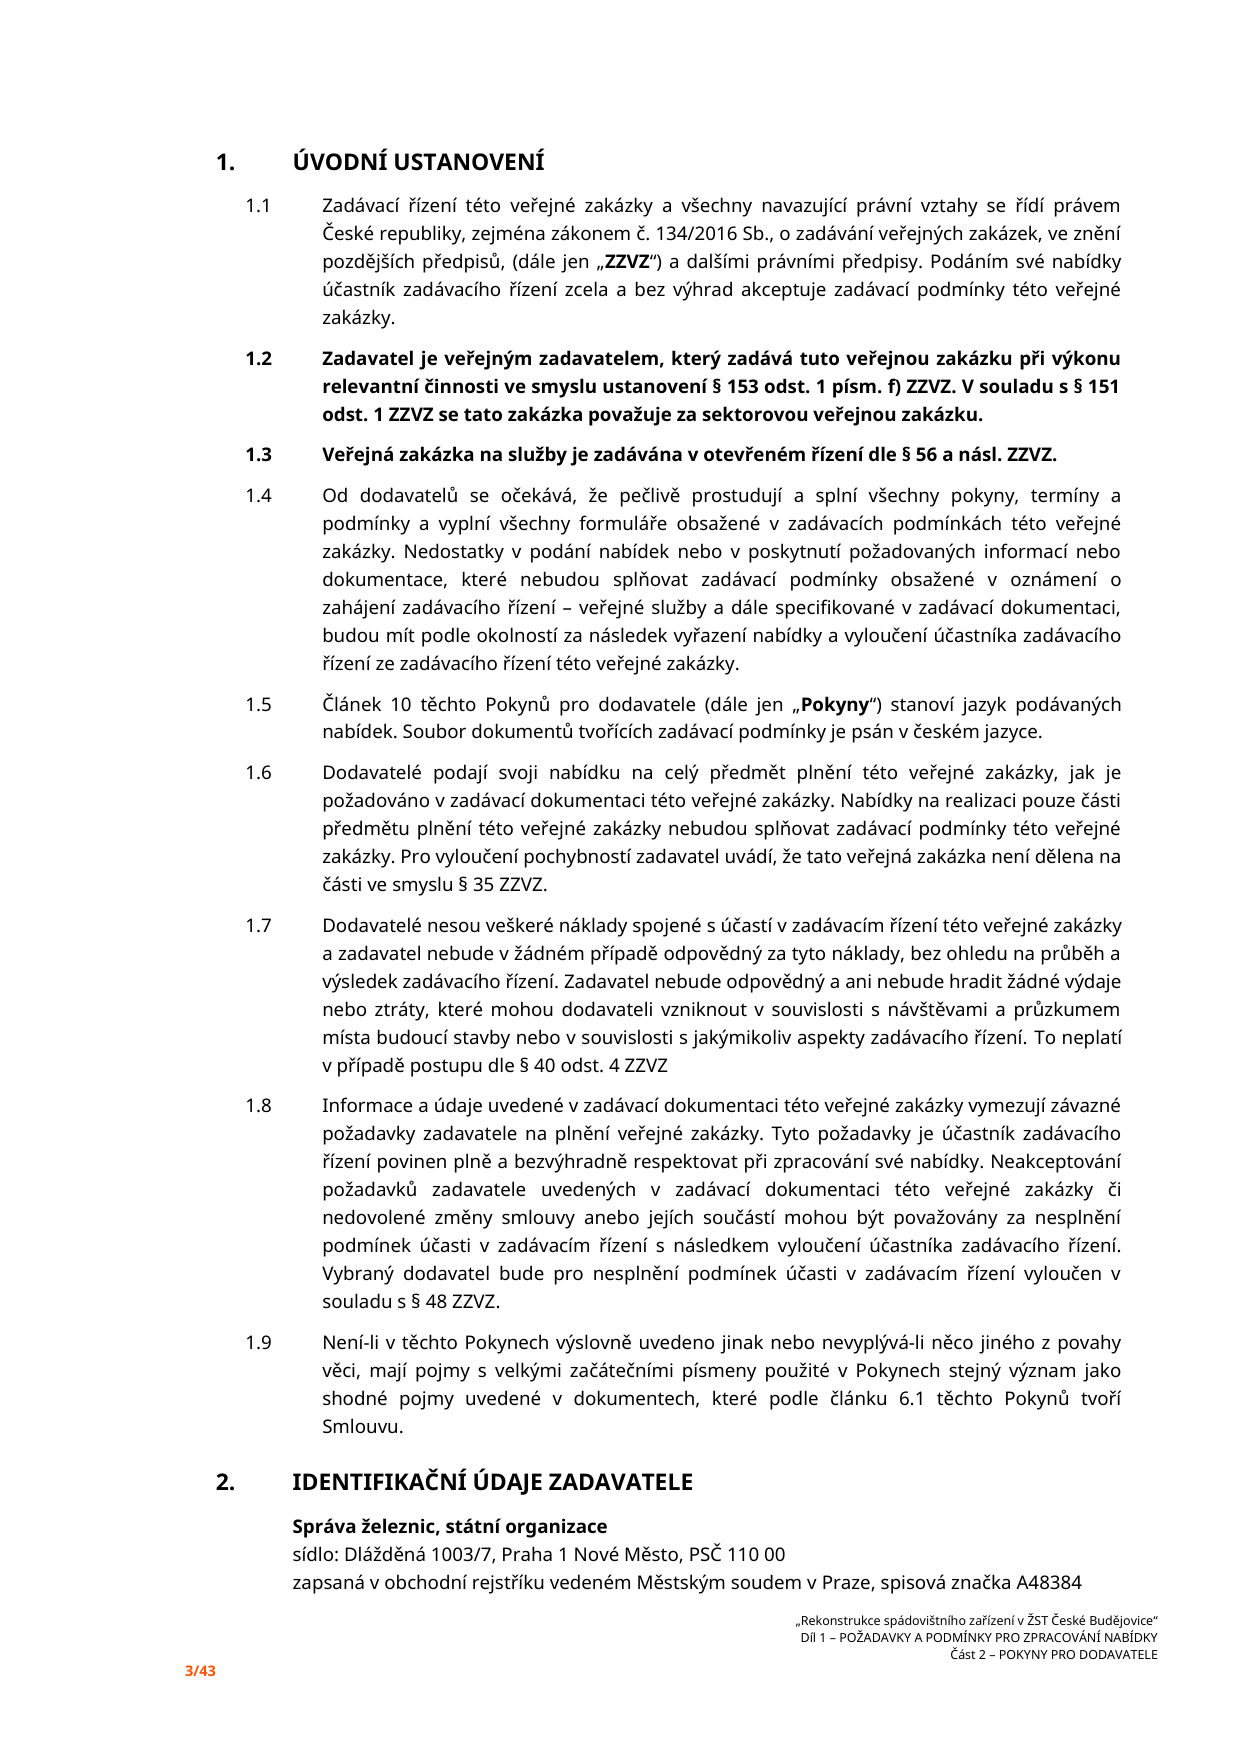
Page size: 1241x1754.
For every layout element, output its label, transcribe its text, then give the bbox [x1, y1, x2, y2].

text Dodavatelé podají svoji nabídku na celý předmět plnění této veřejné zakázky, jak je požadováno v zadávací dokumentaci této veřejné zakázky. Nabídky na realizaci pouze části předmětu plnění této veřejné zakázky nebudou splňovat zadávací podmínky této veřejné zakázky. Pro vyloučení pochybností zadavatel uvádí, že tato veřejná zakázka není dělena na části ve smyslu § 35 ZZVZ. [245, 759, 1122, 897]
text Článek 10 těchto Pokynů pro dodavatele (dále jen „Pokyny“) stanoví jazyk podávaných nabídek. Soubor dokumentů tvořících zadávací podmínky je psán v českém jazyce. [245, 691, 1122, 744]
text sídlo: Dlážděná 1003/7, Praha 1 Nové Město, PSČ 110 00 [292, 1541, 1122, 1567]
text Informace a údaje uvedené v zadávací dokumentaci této veřejné zakázky vymezují závazné požadavky zadavatele na plnění veřejné zakázky. Tyto požadavky je účastník zadávacího řízení povinen plně a bezvýhradně respektovat při zpracování své nabídky. Neakceptování požadavků zadavatele uvedených v zadávací dokumentaci této veřejné zakázky či nedovolené změny smlouvy anebo jejích součástí mohou být považovány za nesplnění podmínek účasti v zadávacím řízení s následkem vyloučení účastníka zadávacího řízení. Vybraný dodavatel bude pro nesplnění podmínek účasti v zadávacím řízení vyloučen v souladu s § 48 ZZVZ. [245, 1093, 1122, 1314]
text Od dodavatelů se očekává, že pečlivě prostudují a splní všechny pokyny, termíny a podmínky a vyplní všechny formuláře obsažené v zadávacích podmínkách této veřejné zakázky. Nedostatky v podání nabídek nebo v poskytnutí požadovaných informací nebo dokumentace, které nebudou splňovat zadávací podmínky obsažené v oznámení o zahájení zadávacího řízení – veřejné služby a dále specifikované v zadávací dokumentaci, budou mít podle okolností za následek vyřazení nabídky a vyloučení účastníka zadávacího řízení ze zadávacího řízení této veřejné zakázky. [245, 482, 1122, 676]
text Zadavatel je veřejným zadavatelem, který zadává tuto veřejnou zakázku při výkonu relevantní činnosti ve smyslu ustanovení § 153 odst. 1 písm. f) ZZVZ. V souladu s § 151 odst. 1 ZZVZ se tato zakázka považuje za sektorovou veřejnou zakázku. [245, 345, 1122, 427]
text IDENTIFIKAČNÍ ÚDAJE ZADAVATELE [216, 1466, 1122, 1498]
text Veřejná zakázka na služby je zadávána v otevřeném řízení dle § 56 a násl. ZZVZ. [245, 442, 1122, 467]
text Zadávací řízení této veřejné zakázky a všechny navazující právní vztahy se řídí právem České republiky, zejména zákonem č. 134/2016 Sb., o zadávání veřejných zakázek, ve znění pozdějších předpisů, (dále jen „ZZVZ“) a dalšími právními předpisy. Podáním své nabídky účastník zadávacího řízení zcela a bez výhrad akceptuje zadávací podmínky této veřejné zakázky. [245, 192, 1122, 330]
text ÚVODNÍ USTANOVENÍ [216, 146, 1122, 177]
text Není-li v těchto Pokynech výslovně uvedeno jinak nebo nevyplývá-li něco jiného z povahy věci, mají pojmy s velkými začátečními písmeny použité v Pokynech stejný význam jako shodné pojmy uvedené v dokumentech, které podle článku 6.1 těchto Pokynů tvoří Smlouvu. [245, 1329, 1122, 1439]
text zapsaná v obchodní rejstříku vedeném Městským soudem v Praze, spisová značka A48384 [292, 1569, 1122, 1595]
text Dodavatelé nesou veškeré náklady spojené s účastí v zadávacím řízení této veřejné zakázky a zadavatel nebude v žádném případě odpovědný za tyto náklady, bez ohledu na průběh a výsledek zadávacího řízení. Zadavatel nebude odpovědný a ani nebude hradit žádné výdaje nebo ztráty, které mohou dodavateli vzniknout v souvislosti s návštěvami a průzkumem místa budoucí stavby nebo v souvislosti s jakýmikoliv aspekty zadávacího řízení. To neplatí v případě postupu dle § 40 odst. 4 ZZVZ [245, 912, 1122, 1078]
text Správa železnic, státní organizace [292, 1513, 1122, 1539]
